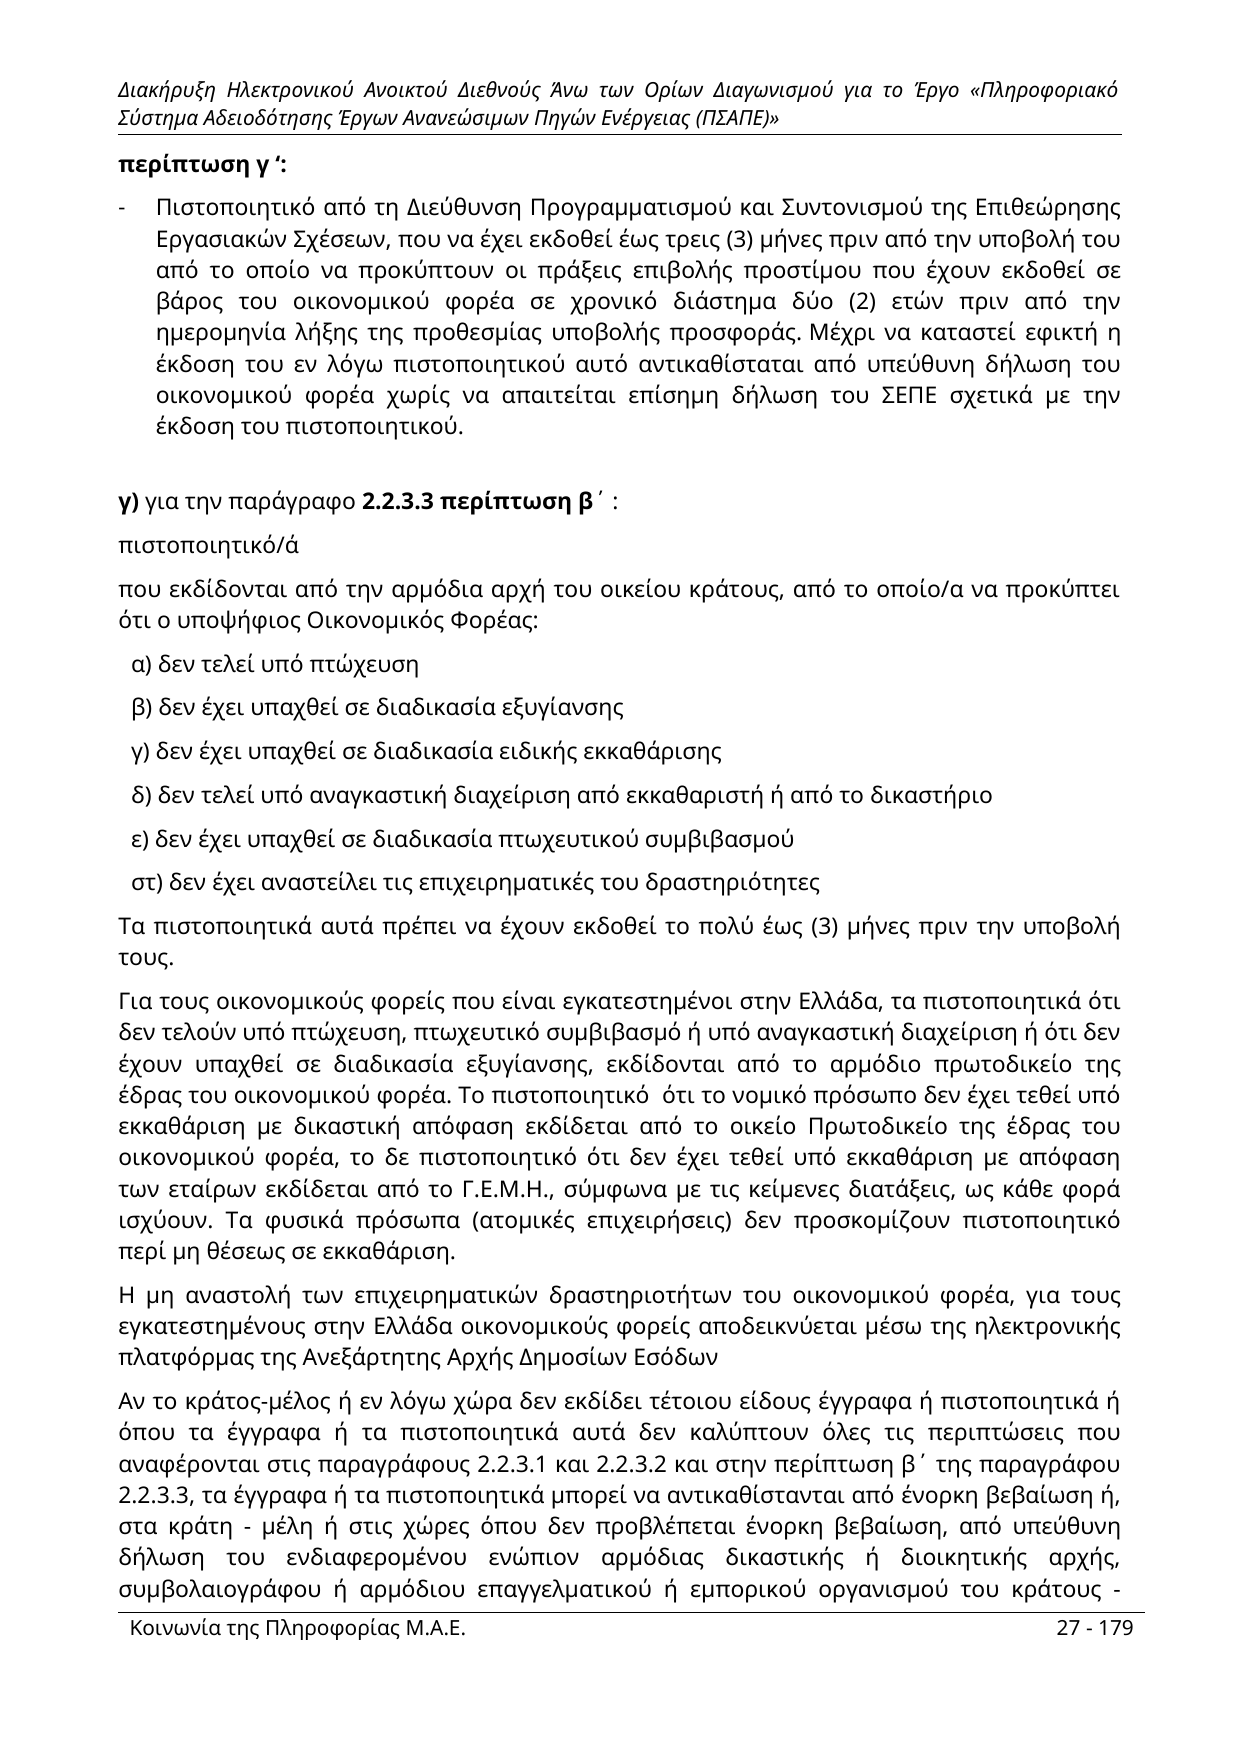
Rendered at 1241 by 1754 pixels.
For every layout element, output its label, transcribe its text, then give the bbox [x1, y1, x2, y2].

text α) δεν τελεί υπό πτώχευση [131, 647, 1118, 679]
text στ) δεν έχει αναστείλει τις επιχειρηματικές του δραστηριότητες [131, 866, 1118, 897]
text που εκδίδονται από την αρμόδια αρχή του οικείου κράτους, από το οποίο/α να προκύπτει ότι ο υποψήφιος Οικονομικός Φορέας: [118, 572, 1122, 635]
text δ) δεν τελεί υπό αναγκαστική διαχείριση από εκκαθαριστή ή από το δικαστήριο [131, 779, 1118, 810]
text Η μη αναστολή των επιχειρηματικών δραστηριοτήτων του οικονομικού φορέα, για τους εγκατεστημένους στην Ελλάδα οικονομικούς φορείς αποδεικνύεται μέσω της ηλεκτρονικής πλατφόρμας της Ανεξάρτητης Αρχής Δημοσίων Εσόδων [118, 1279, 1122, 1372]
list Πιστοποιητικό από τη Διεύθυνση Προγραμματισμού και Συντονισμού της Επιθεώρησης Εργασιακών Σχέσεων, που να έχει εκδοθεί έως τρεις (3) μήνες πριν από την υποβολή του από το οποίο να προκύπτουν οι πράξεις επιβολής προστίμου που έχουν εκδοθεί σε βάρος του οικονομικού φορέα σε χρονικό διάστημα δύο (2) ετών πριν από την ημερομηνία λήξης της προθεσμίας υποβολής προσφοράς. Μέχρι να καταστεί εφικτή η έκδοση του εν λόγω πιστοποιητικού αυτό αντικαθίσταται από υπεύθυνη δήλωση του οικονομικού φορέα χωρίς να απαιτείται επίσημη δήλωση του ΣΕΠΕ σχετικά με την έκδοση του πιστοποιητικού. [118, 191, 1122, 441]
text περίπτωση γ ‘: [118, 147, 1122, 179]
text γ) για την παράγραφο 2.2.3.3 περίπτωση β΄ : [118, 485, 1122, 516]
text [118, 1385, 1122, 1604]
text γ) δεν έχει υπαχθεί σε διαδικασία ειδικής εκκαθάρισης [131, 735, 1118, 766]
text Τα πιστοποιητικά αυτά πρέπει να έχουν εκδοθεί το πολύ έως (3) μήνες πριν την υποβολή τους. [118, 910, 1122, 972]
text ε) δεν έχει υπαχθεί σε διαδικασία πτωχευτικού συμβιβασμού [131, 822, 1118, 854]
text Για τους οικονομικούς φορείς που είναι εγκατεστημένοι στην Ελλάδα, τα πιστοποιητικά ότι δεν τελούν υπό πτώχευση, πτωχευτικό συμβιβασμό ή υπό αναγκαστική διαχείριση ή ότι δεν έχουν υπαχθεί σε διαδικασία εξυγίανσης, εκδίδονται από το αρμόδιο πρωτοδικείο της έδρας του οικονομικού φορέα. Το πιστοποιητικό ότι το νομικό πρόσωπο δεν έχει τεθεί υπό εκκαθάριση με δικαστική απόφαση εκδίδεται από το οικείο Πρωτοδικείο της έδρας του οικονομικού φορέα, το δε πιστοποιητικό ότι δεν έχει τεθεί υπό εκκαθάριση με απόφαση των εταίρων εκδίδεται από το Γ.Ε.Μ.Η., σύμφωνα με τις κείμενες διατάξεις, ως κάθε φορά ισχύουν. Τα φυσικά πρόσωπα (ατομικές επιχειρήσεις) δεν προσκομίζουν πιστοποιητικό περί μη θέσεως σε εκκαθάριση. [118, 985, 1122, 1266]
text β) δεν έχει υπαχθεί σε διαδικασία εξυγίανσης [131, 691, 1118, 722]
text πιστοποιητικό/ά [118, 529, 1122, 560]
